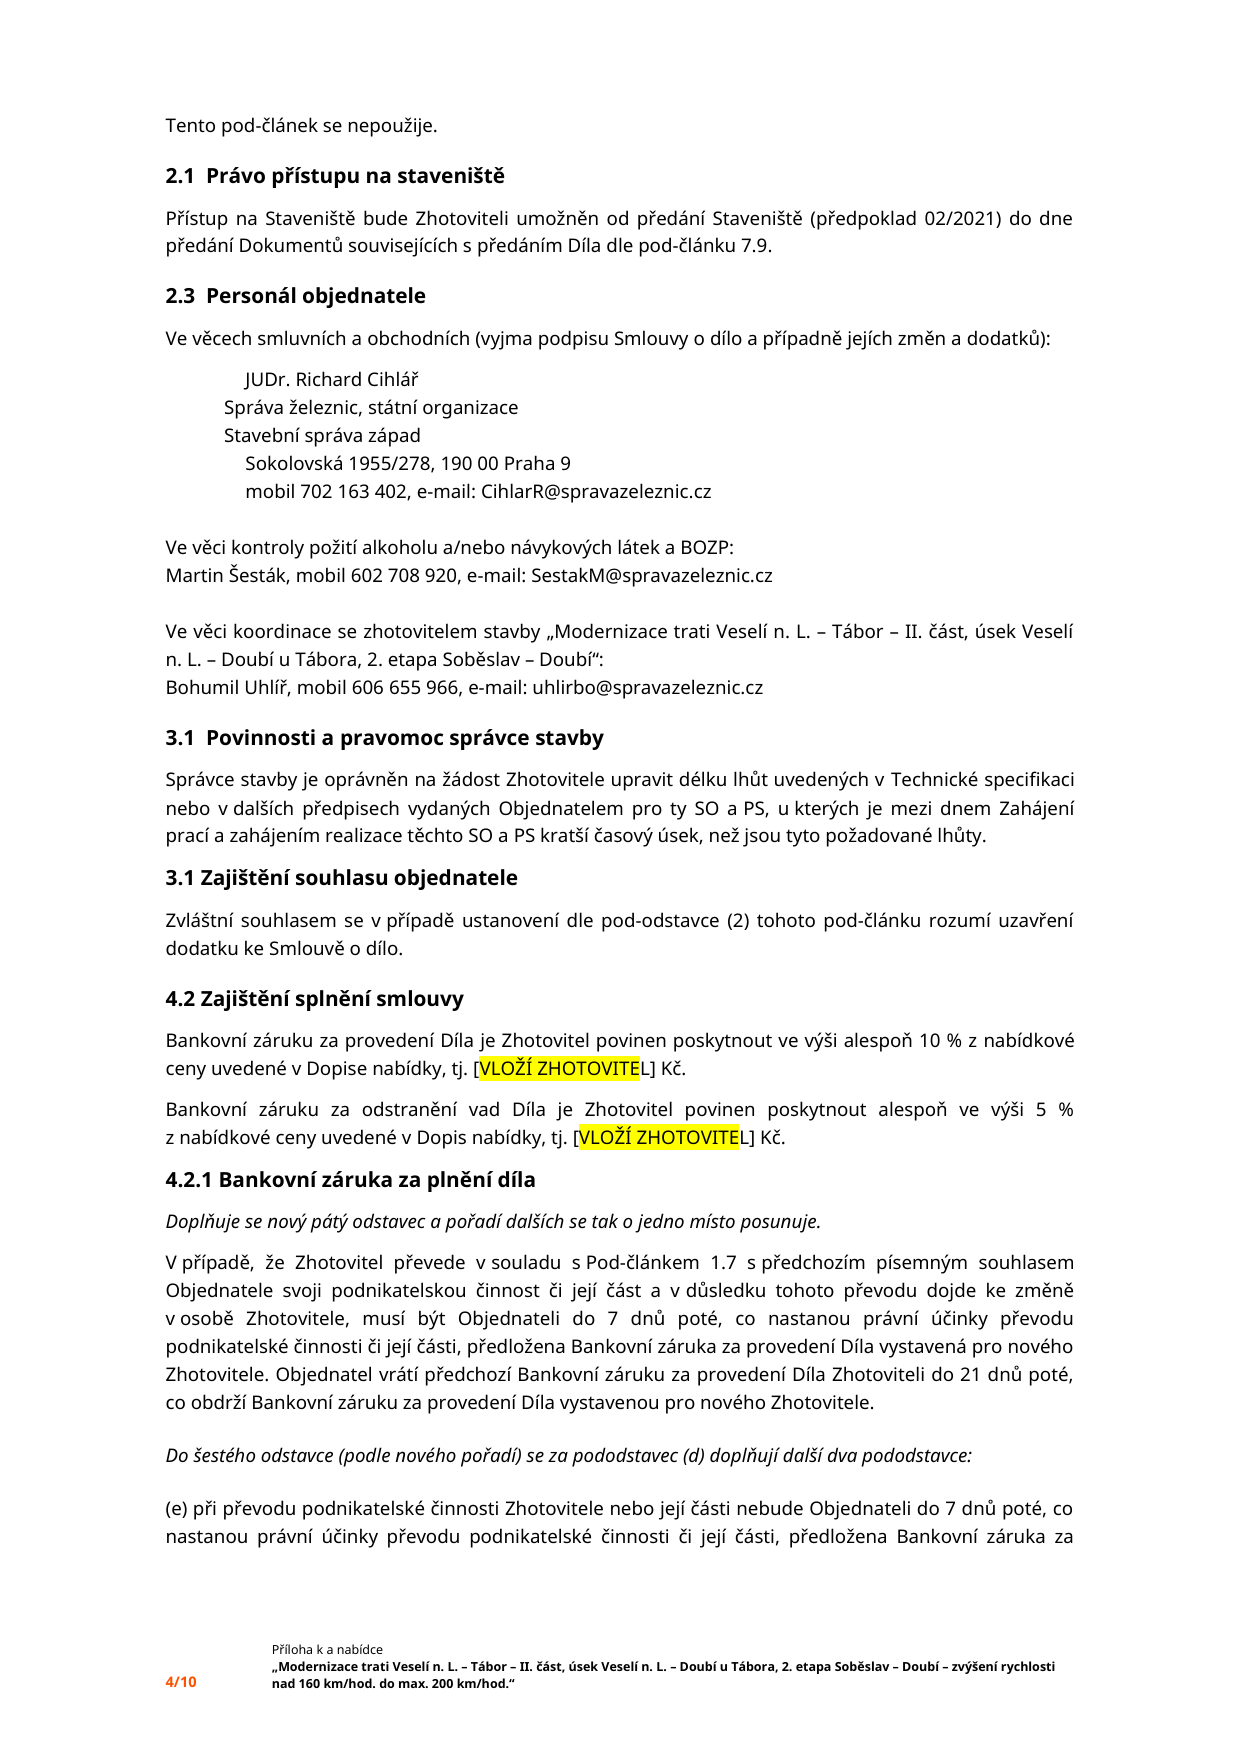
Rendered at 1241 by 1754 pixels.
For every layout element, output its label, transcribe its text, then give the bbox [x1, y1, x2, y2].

text Sokolovská 1955/278, 190 00 Praha 9 [240, 450, 1075, 476]
text 4.2.1 Bankovní záruka za plnění díla [165, 1165, 1075, 1193]
text Správce stavby je oprávněn na žádost Zhotovitele upravit délku lhůt uvedených v Technické specifikaci nebo v dalších předpisech vydaných Objednatelem pro ty SO a PS, u kterých je mezi dnem Zahájení prací a zahájením realizace těchto SO a PS kratší časový úsek, než jsou tyto požadované lhůty. [165, 767, 1075, 848]
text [165, 1495, 1075, 1549]
text 4.2 Zajištění splnění smlouvy [165, 984, 1075, 1012]
text Bankovní záruku za odstranění vad Díla je Zhotovitel povinen poskytnout alespoň ve výši 5 % z nabídkové ceny uvedené v Dopis nabídky, tj. [VLOŽÍ ZHOTOVITEL] Kč. [165, 1096, 1075, 1150]
text Doplňuje se nový pátý odstavec a pořadí dalších se tak o jedno místo posunuje. [165, 1208, 1075, 1234]
list Bankovní záruku za provedení Díla je Zhotovitel povinen poskytnout ve výši alespoň 10 % z nabídkové ceny uvedené v Dopise nabídky, tj. [VLOŽÍ ZHOTOVITEL] Kč. [165, 1028, 1075, 1081]
text Tento pod-článek se nepoužije. [165, 112, 1075, 138]
text Přístup na Staveniště bude Zhotoviteli umožněn od předání Staveniště (předpoklad 02/2021) do dne předání Dokumentů souvisejících s předáním Díla dle pod-článku 7.9. [165, 205, 1075, 258]
text 2.1 Právo přístupu na staveniště [165, 161, 1075, 189]
text 3.1 Povinnosti a pravomoc správce stavby [165, 723, 1075, 751]
text Bohumil Uhlíř, mobil 606 655 966, e-mail: uhlirbo@spravazeleznic.cz [165, 674, 1075, 700]
text Ve věci koordinace se zhotovitelem stavby „Modernizace trati Veselí n. L. – Tábor – II. část, úsek Veselí n. L. – Doubí u Tábora, 2. etapa Soběslav – Doubí“: [165, 618, 1075, 672]
text Ve věcech smluvních a obchodních (vyjma podpisu Smlouvy o dílo a případně jejích změn a dodatků): [165, 325, 1075, 351]
text 3.1 Zajištění souhlasu objednatele [165, 863, 1075, 892]
text Stavební správa západ [165, 422, 1075, 447]
text Zvláštní souhlasem se v případě ustanovení dle pod-odstavce (2) tohoto pod-článku rozumí uzavření dodatku ke Smlouvě o dílo. [165, 907, 1075, 961]
text mobil 702 163 402, e-mail: CihlarR@spravazeleznic.cz [240, 478, 1075, 503]
text JUDr. Richard Cihlář [240, 366, 1075, 391]
text Do šestého odstavce (podle nového pořadí) se za pododstavec (d) doplňují další dva pododstavce: [165, 1442, 1075, 1468]
text 2.3 Personál objednatele [165, 282, 1075, 310]
text Martin Šesták, mobil 602 708 920, e-mail: SestakM@spravazeleznic.cz [165, 562, 1075, 588]
text V případě, že Zhotovitel převede v souladu s Pod-článkem 1.7 s předchozím písemným souhlasem Objednatele svoji podnikatelskou činnost či její část a v důsledku tohoto převodu dojde ke změně v osobě Zhotovitele, musí být Objednateli do 7 dnů poté, co nastanou právní účinky převodu podnikatelské činnosti či její části, předložena Bankovní záruka za provedení Díla vystavená pro nového Zhotovitele. Objednatel vrátí předchozí Bankovní záruku za provedení Díla Zhotoviteli do 21 dnů poté, co obdrží Bankovní záruku za provedení Díla vystavenou pro nového Zhotovitele. [165, 1249, 1075, 1415]
text Správa železnic, státní organizace [165, 394, 1075, 419]
text Ve věci kontroly požití alkoholu a/nebo návykových látek a BOZP: [165, 534, 1075, 559]
